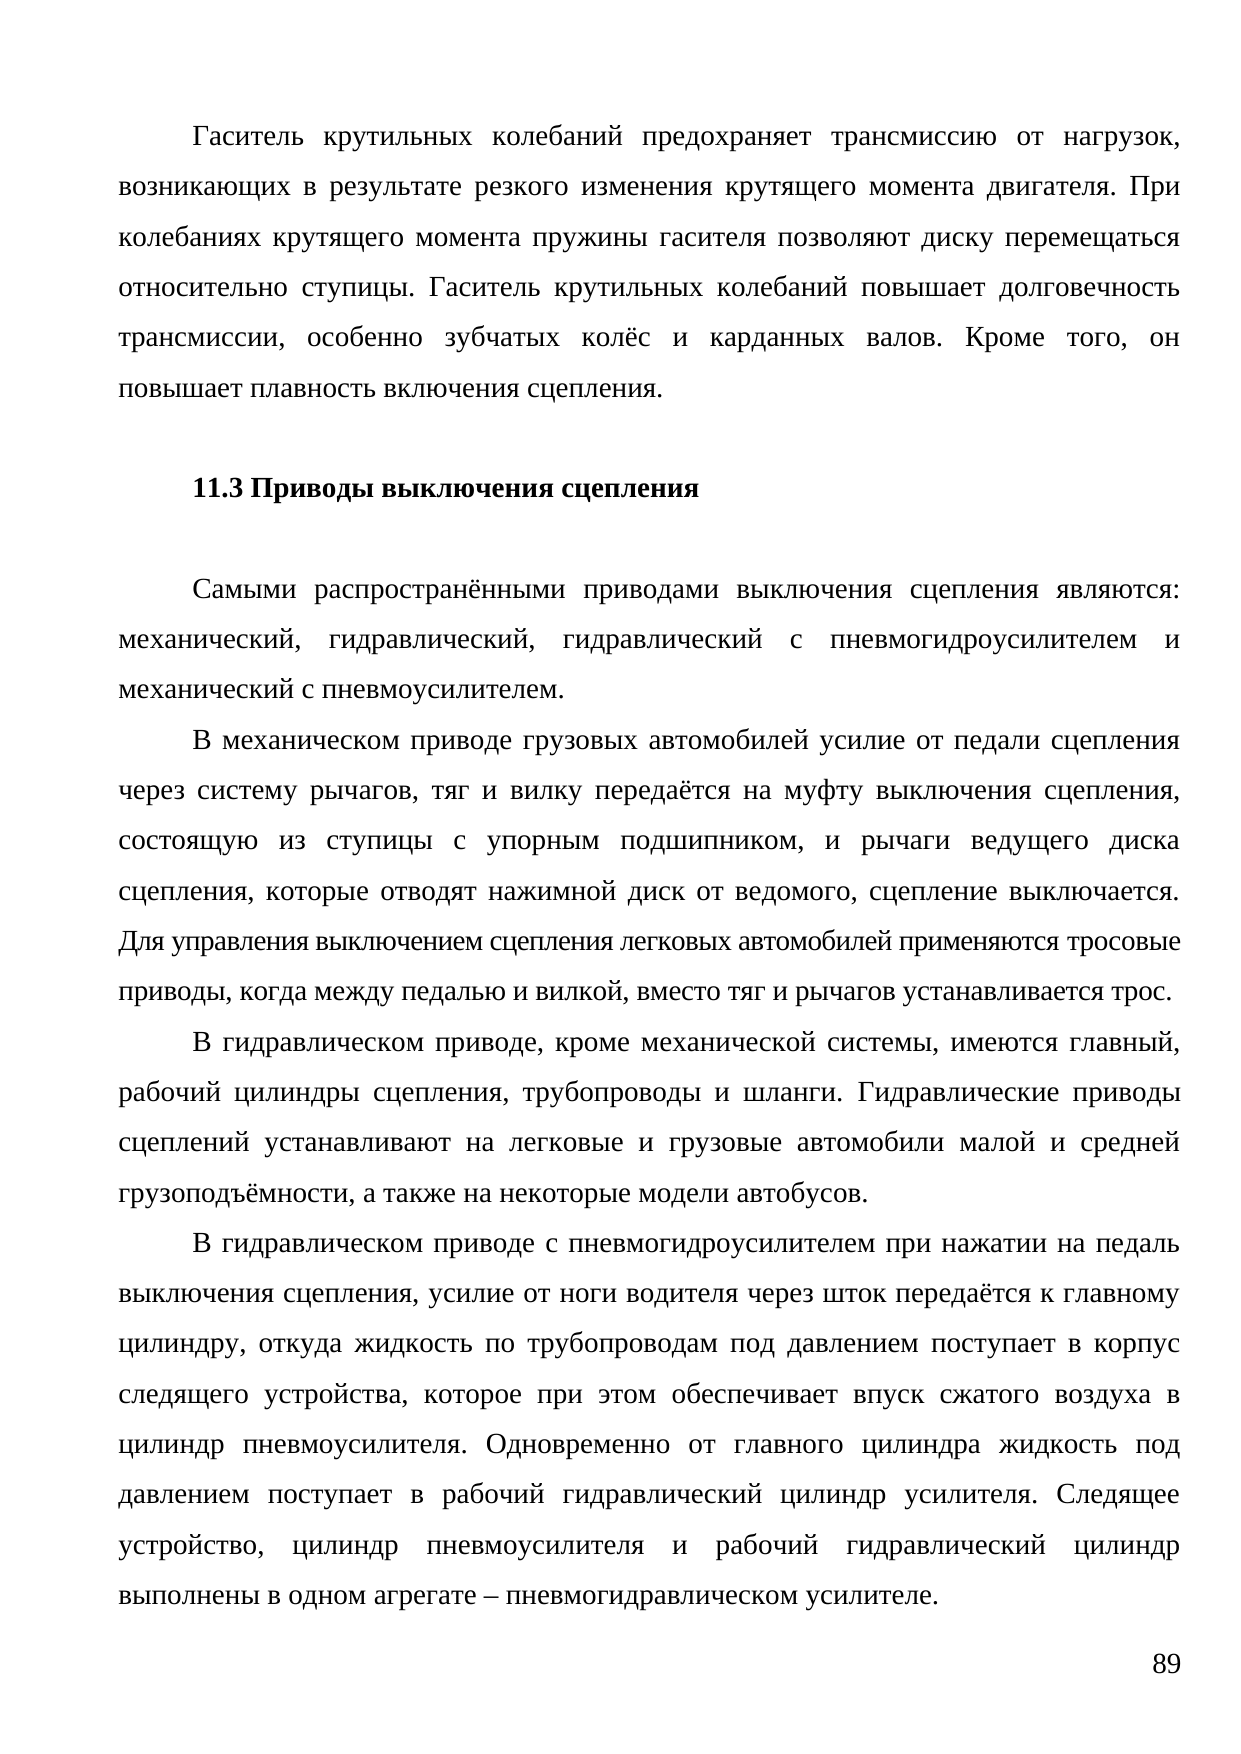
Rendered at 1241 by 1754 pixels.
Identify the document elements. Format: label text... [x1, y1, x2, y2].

text В гидравлическом приводе с пневмогидроусилителем при нажатии на педаль выключения сцепления, усилие от ноги водителя через шток передаётся к главному цилиндру, откуда жидкость по трубопроводам под давлением поступает в корпус следящего устройства, которое при этом обеспечивает впуск сжатого воздуха в цилиндр пневмоусилителя. Одновременно от главного цилиндра жидкость под давлением поступает в рабочий гидравлический цилиндр усилителя. Следящее устройство, цилиндр пневмоусилителя и рабочий гидравлический цилиндр выполнены в одном агрегате – пневмогидравлическом усилителе. [118, 1225, 1181, 1611]
text В механическом приводе грузовых автомобилей усилие от педали сцепления через систему рычагов, тяг и вилку передаётся на муфту выключения сцепления, состоящую из ступицы с упорным подшипником, и рычаги ведущего диска сцепления, которые отводят нажимной диск от ведомого, сцепление выключается. Для управления выключением сцепления легковых автомобилей применяются тросовые приводы, когда между педалью и вилкой, вместо тяг и рычагов устанавливается трос. [118, 722, 1181, 1007]
text В гидравлическом приводе, кроме механической системы, имеются главный, рабочий цилиндры сцепления, трубопроводы и шланги. Гидравлические приводы сцеплений устанавливают на легковые и грузовые автомобили малой и средней грузоподъёмности, а также на некоторые модели автобусов. [118, 1024, 1181, 1208]
subtitle Приводы выключения сцепления [118, 470, 1181, 504]
text Гаситель крутильных колебаний предохраняет трансмиссию от нагрузок, возникающих в результате резкого изменения крутящего момента двигателя. При колебаниях крутящего момента пружины гасителя позволяют диску перемещаться относительно ступицы. Гаситель крутильных колебаний повышает долговечность трансмиссии, особенно зубчатых колёс и карданных валов. Кроме того, он повышает плавность включения сцепления. [118, 118, 1181, 403]
text Самыми распространёнными приводами выключения сцепления являются: механический, гидравлический, гидравлический с пневмогидроусилителем и механический с пневмоусилителем. [118, 571, 1181, 705]
